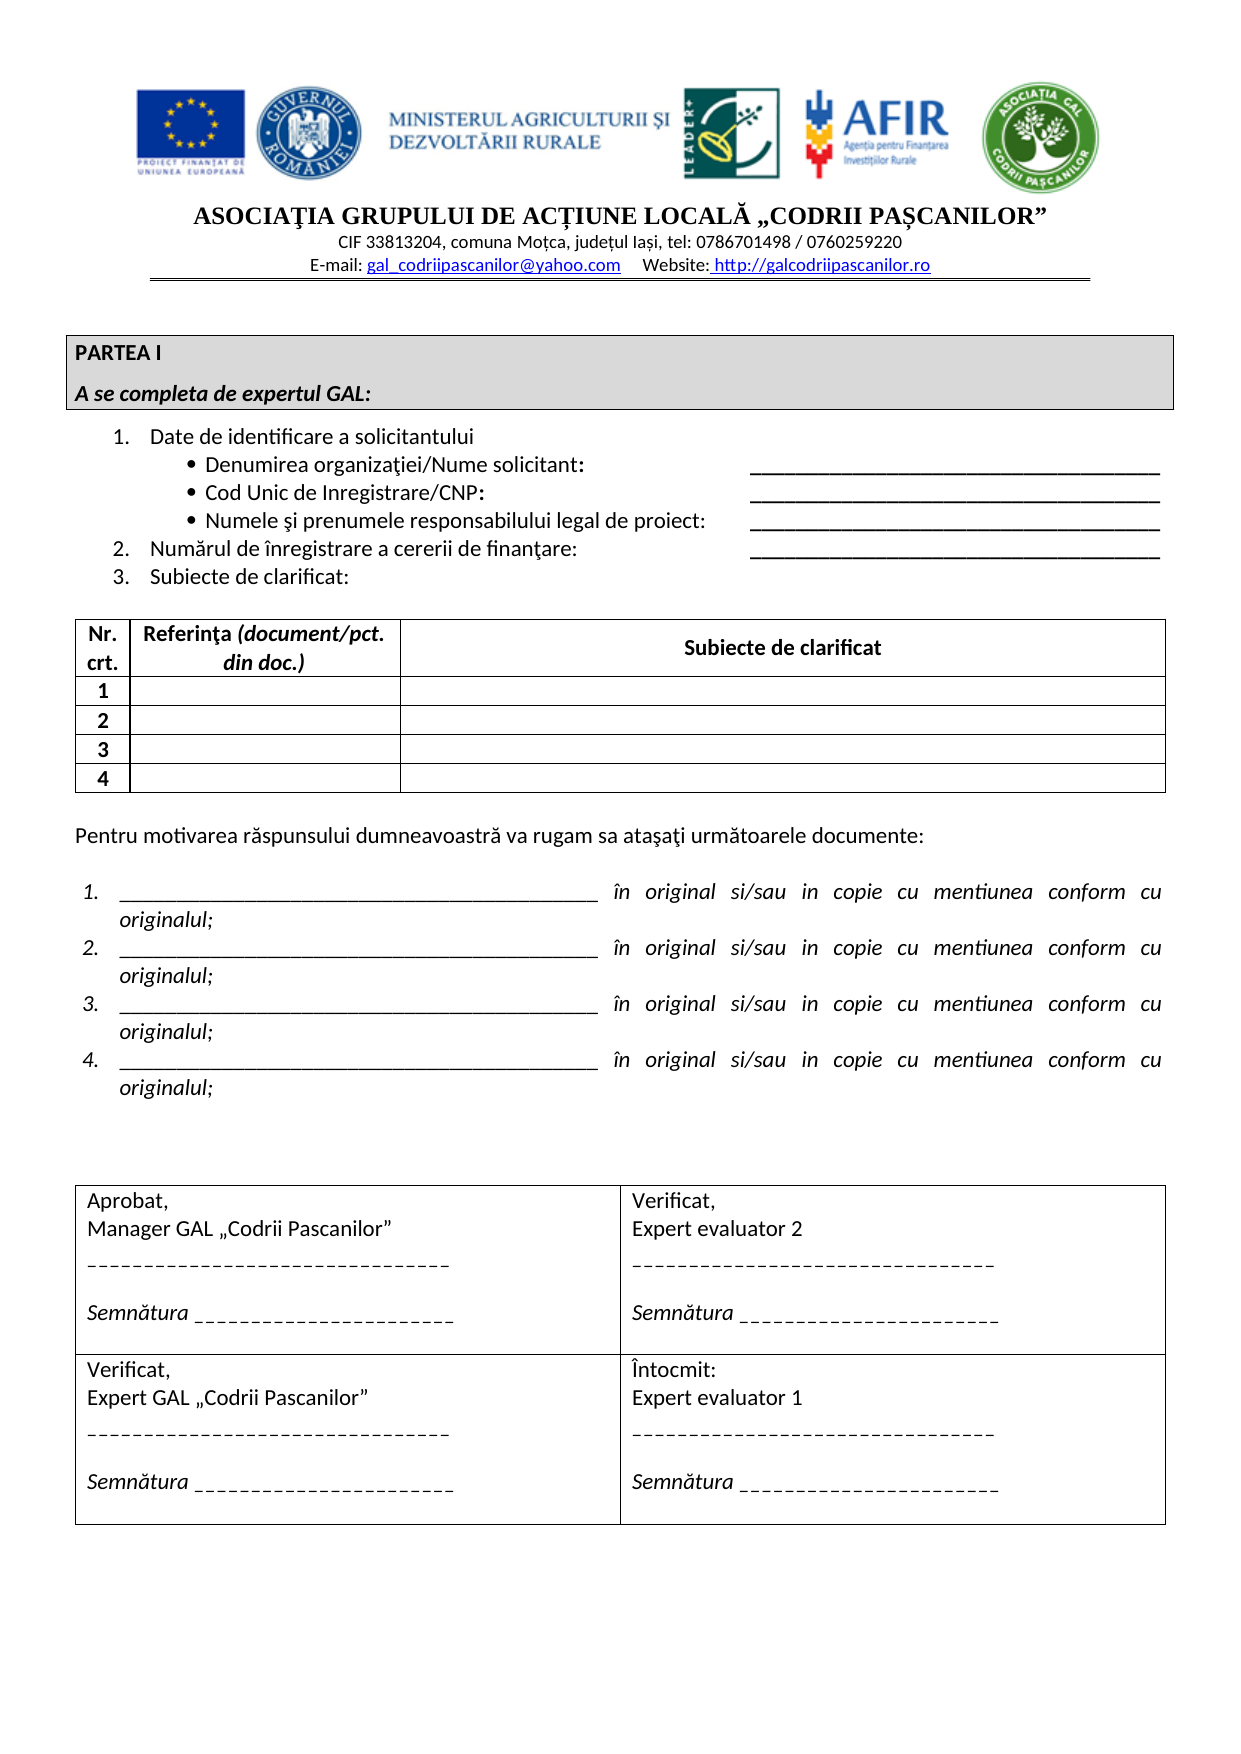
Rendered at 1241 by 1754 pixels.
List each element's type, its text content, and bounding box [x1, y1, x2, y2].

table_cell 3 [76, 735, 129, 763]
table_cell Verificat, Expert GAL „Codrii Pascanilor” ________________________________ Semnătura _______________________ [76, 1355, 620, 1523]
table_cell [131, 677, 400, 705]
table_cell [401, 764, 1165, 792]
table_cell [401, 677, 1165, 705]
text A se completa de expertul GAL: [67, 376, 1173, 409]
table_cell [131, 706, 400, 734]
table_cell 2 [76, 706, 129, 734]
table_cell [131, 764, 400, 792]
table_cell [131, 735, 400, 763]
table_cell [401, 706, 1165, 734]
text PARTEA I [67, 336, 1173, 366]
text Pentru motivarea răspunsului dumneavoastră va rugam sa ataşaţi următoarele documente: [75, 821, 1165, 849]
table_header Subiecte de clarificat [401, 620, 1165, 676]
list Cod Unic de Inregistrare/CNP: ____________________________________ [187, 478, 1165, 506]
table_header Referinţa (document/pct. din doc.) [131, 620, 400, 676]
list Subiecte de clarificat: [112, 562, 1165, 591]
list __________________________________________ în original si/sau in copie cu mentiunea conform cu originalul; [82, 1045, 1165, 1101]
picture [132, 75, 1108, 202]
list Numele şi prenumele responsabilului legal de proiect: ____________________________________ [187, 506, 1165, 534]
list __________________________________________ în original si/sau in copie cu mentiunea conform cu originalul; [82, 933, 1165, 989]
table_header Verificat, Expert evaluator 2 ________________________________ Semnătura _______________________ [621, 1186, 1165, 1354]
table_cell [401, 735, 1165, 763]
list Denumirea organizaţiei/Nume solicitant: ____________________________________ [187, 450, 1165, 478]
table_header Nr. crt. [76, 620, 129, 676]
table_cell 1 [76, 677, 129, 705]
list Numărul de înregistrare a cererii de finanţare: ____________________________________ [112, 534, 1165, 562]
list __________________________________________ în original si/sau in copie cu mentiunea conform cu originalul; [82, 989, 1165, 1045]
table_header Aprobat, Manager GAL „Codrii Pascanilor” ________________________________ Semnătura _______________________ [76, 1186, 620, 1354]
table_cell 4 [76, 764, 129, 792]
table_cell Întocmit: Expert evaluator 1 ________________________________ Semnătura _______________________ [621, 1355, 1165, 1523]
list __________________________________________ în original si/sau in copie cu mentiunea conform cu originalul; [82, 877, 1165, 933]
list Date de identificare a solicitantului [112, 422, 1165, 450]
